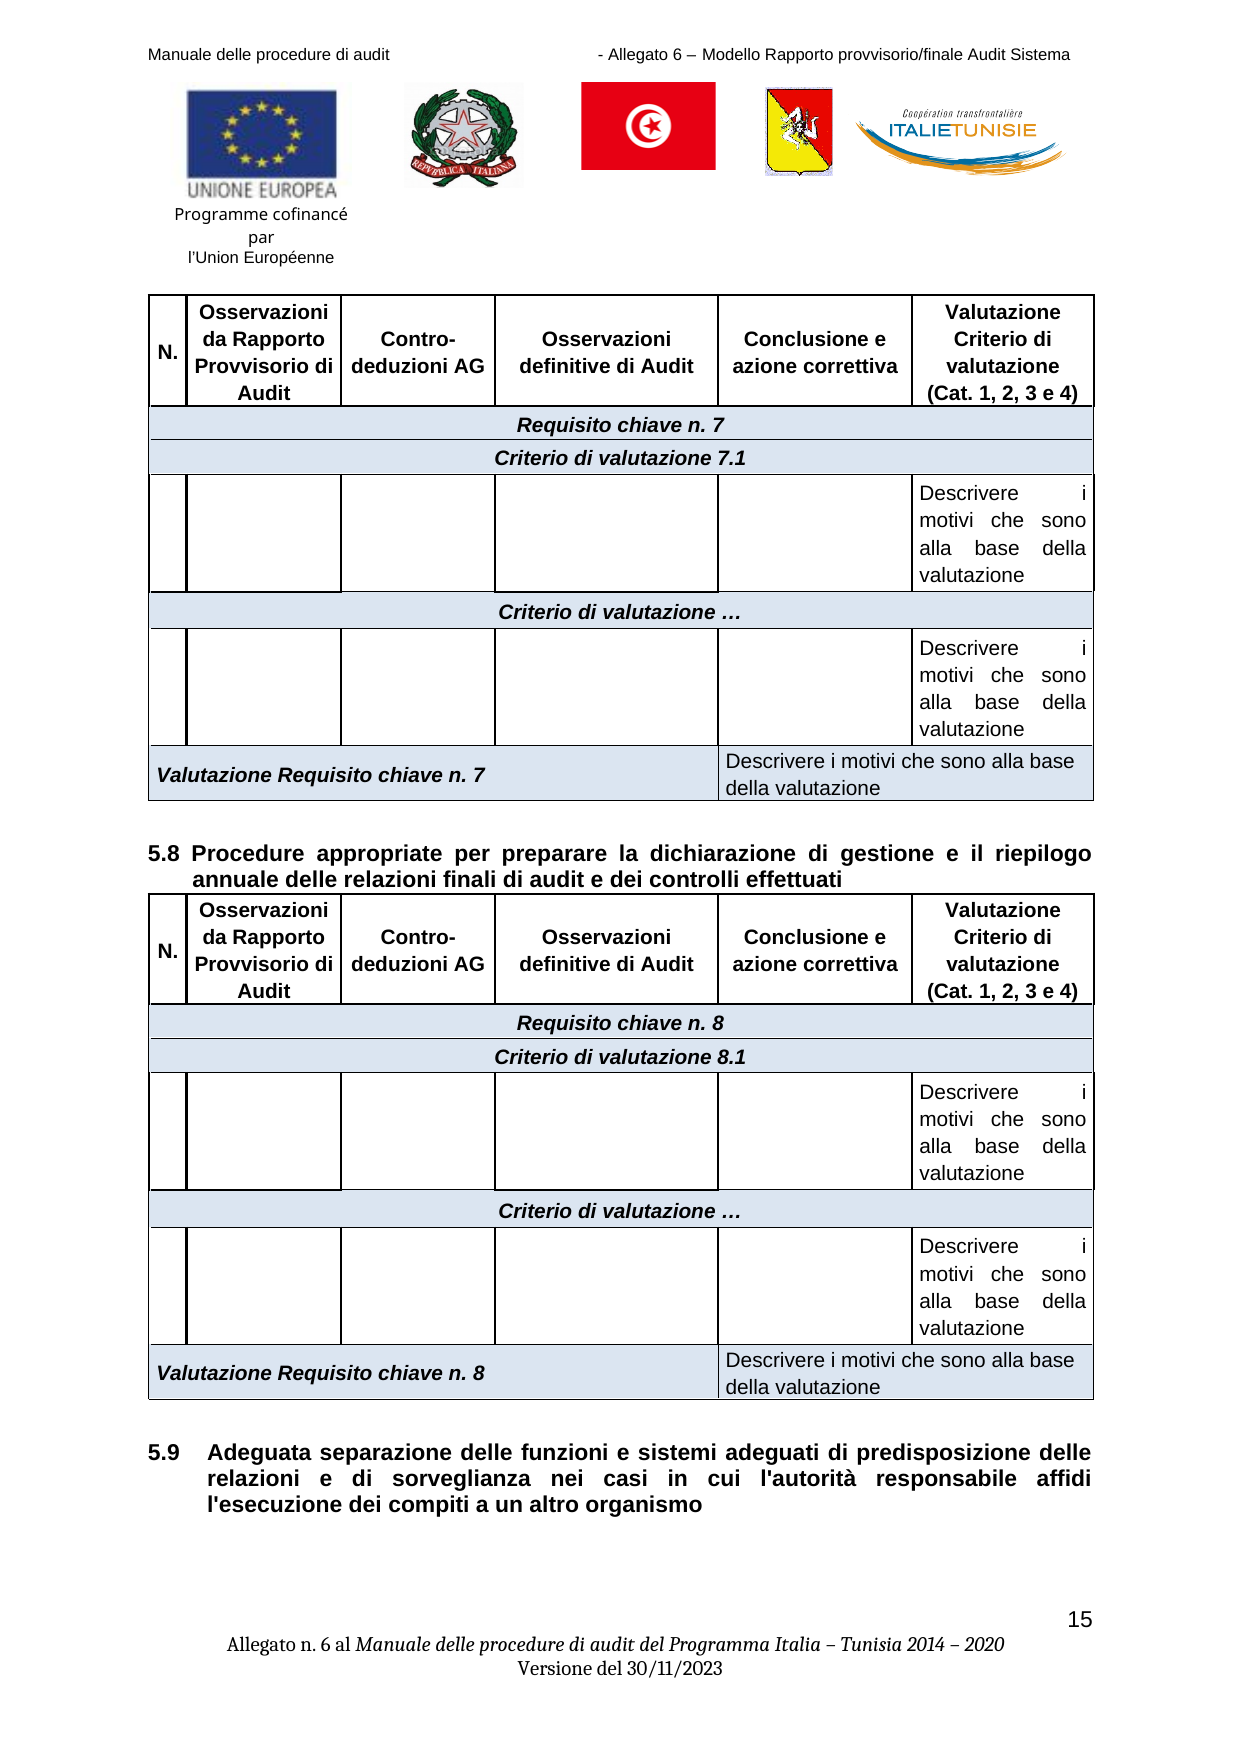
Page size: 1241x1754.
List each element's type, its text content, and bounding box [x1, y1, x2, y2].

table_header Osservazioni definitive di Audit [496, 296, 717, 405]
table_cell [149, 628, 185, 745]
table_cell Requisito chiave n. 8 [149, 1003, 1093, 1037]
table_header Valutazione Criterio di valutazione (Cat. 1, 2, 3 e 4) [913, 895, 1093, 1003]
table_header Contro- deduzioni AG [342, 895, 494, 1003]
table_header N. [150, 895, 185, 1003]
table_cell [342, 475, 494, 591]
picture [581, 82, 716, 170]
table_cell Valutazione Requisito chiave n. 7 [149, 745, 718, 800]
table_cell Descrivere i motivi che sono alla base della valutazione [719, 1344, 1093, 1398]
table_cell Criterio di valutazione 7.1 [149, 439, 1093, 473]
table_cell [188, 1228, 340, 1344]
table_cell [496, 475, 717, 591]
table_header Conclusione e azione correttiva [719, 296, 911, 405]
picture [170, 82, 352, 203]
table_cell Descrivere i motivi che sono alla base della valutazione [913, 474, 1093, 591]
table_cell [719, 1228, 911, 1344]
table_header Contro- deduzioni AG [342, 296, 494, 405]
picture [403, 82, 524, 188]
table_cell [149, 1227, 185, 1344]
table_header Osservazioni da Rapporto Provvisorio di Audit [188, 296, 340, 405]
text 5.9 Adeguata separazione delle funzioni e sistemi adeguati di predisposizione delle relazioni e di sorveglianza nei casi in cui l'autorità responsabile affidi l'esecuzione dei compiti a un altro organismo [148, 1438, 1092, 1517]
table_cell Descrivere i motivi che sono alla base della valutazione [913, 1227, 1093, 1344]
table_cell [150, 475, 185, 591]
table_cell Descrivere i motivi che sono alla base della valutazione [913, 628, 1093, 745]
picture [765, 87, 833, 176]
table_cell Descrivere i motivi che sono alla base della valutazione [719, 745, 1093, 800]
table_header Conclusione e azione correttiva [719, 895, 911, 1003]
picture [847, 82, 1075, 197]
table_cell Descrivere i motivi che sono alla base della valutazione [913, 1072, 1093, 1189]
table_header Osservazioni da Rapporto Provvisorio di Audit [188, 895, 340, 1003]
table_cell [342, 1073, 494, 1189]
table_cell [719, 1073, 911, 1189]
table_cell Criterio di valutazione … [149, 591, 1093, 628]
table_cell [719, 475, 911, 591]
table_cell [188, 475, 340, 591]
text 5.8 Procedure appropriate per preparare la dichiarazione di gestione e il riepilogo annuale delle relazioni finali di audit e dei controlli effettuati [148, 840, 1092, 893]
table_header Osservazioni definitive di Audit [496, 895, 717, 1003]
table_cell [188, 1073, 340, 1189]
table_cell Criterio di valutazione 8.1 [149, 1038, 1093, 1072]
table_cell Valutazione Requisito chiave n. 8 [149, 1344, 718, 1398]
table_cell [342, 1228, 494, 1344]
table_cell [496, 1228, 717, 1344]
table_header Valutazione Criterio di valutazione (Cat. 1, 2, 3 e 4) [913, 296, 1093, 405]
table_cell [342, 629, 494, 745]
table_cell [188, 629, 340, 745]
table_cell [150, 1073, 185, 1189]
table_cell [719, 629, 911, 745]
table_cell [496, 1073, 717, 1189]
table_header N. [150, 296, 185, 405]
table_cell [496, 629, 717, 745]
table_cell Criterio di valutazione … [149, 1189, 1093, 1227]
table_cell Requisito chiave n. 7 [149, 405, 1093, 439]
